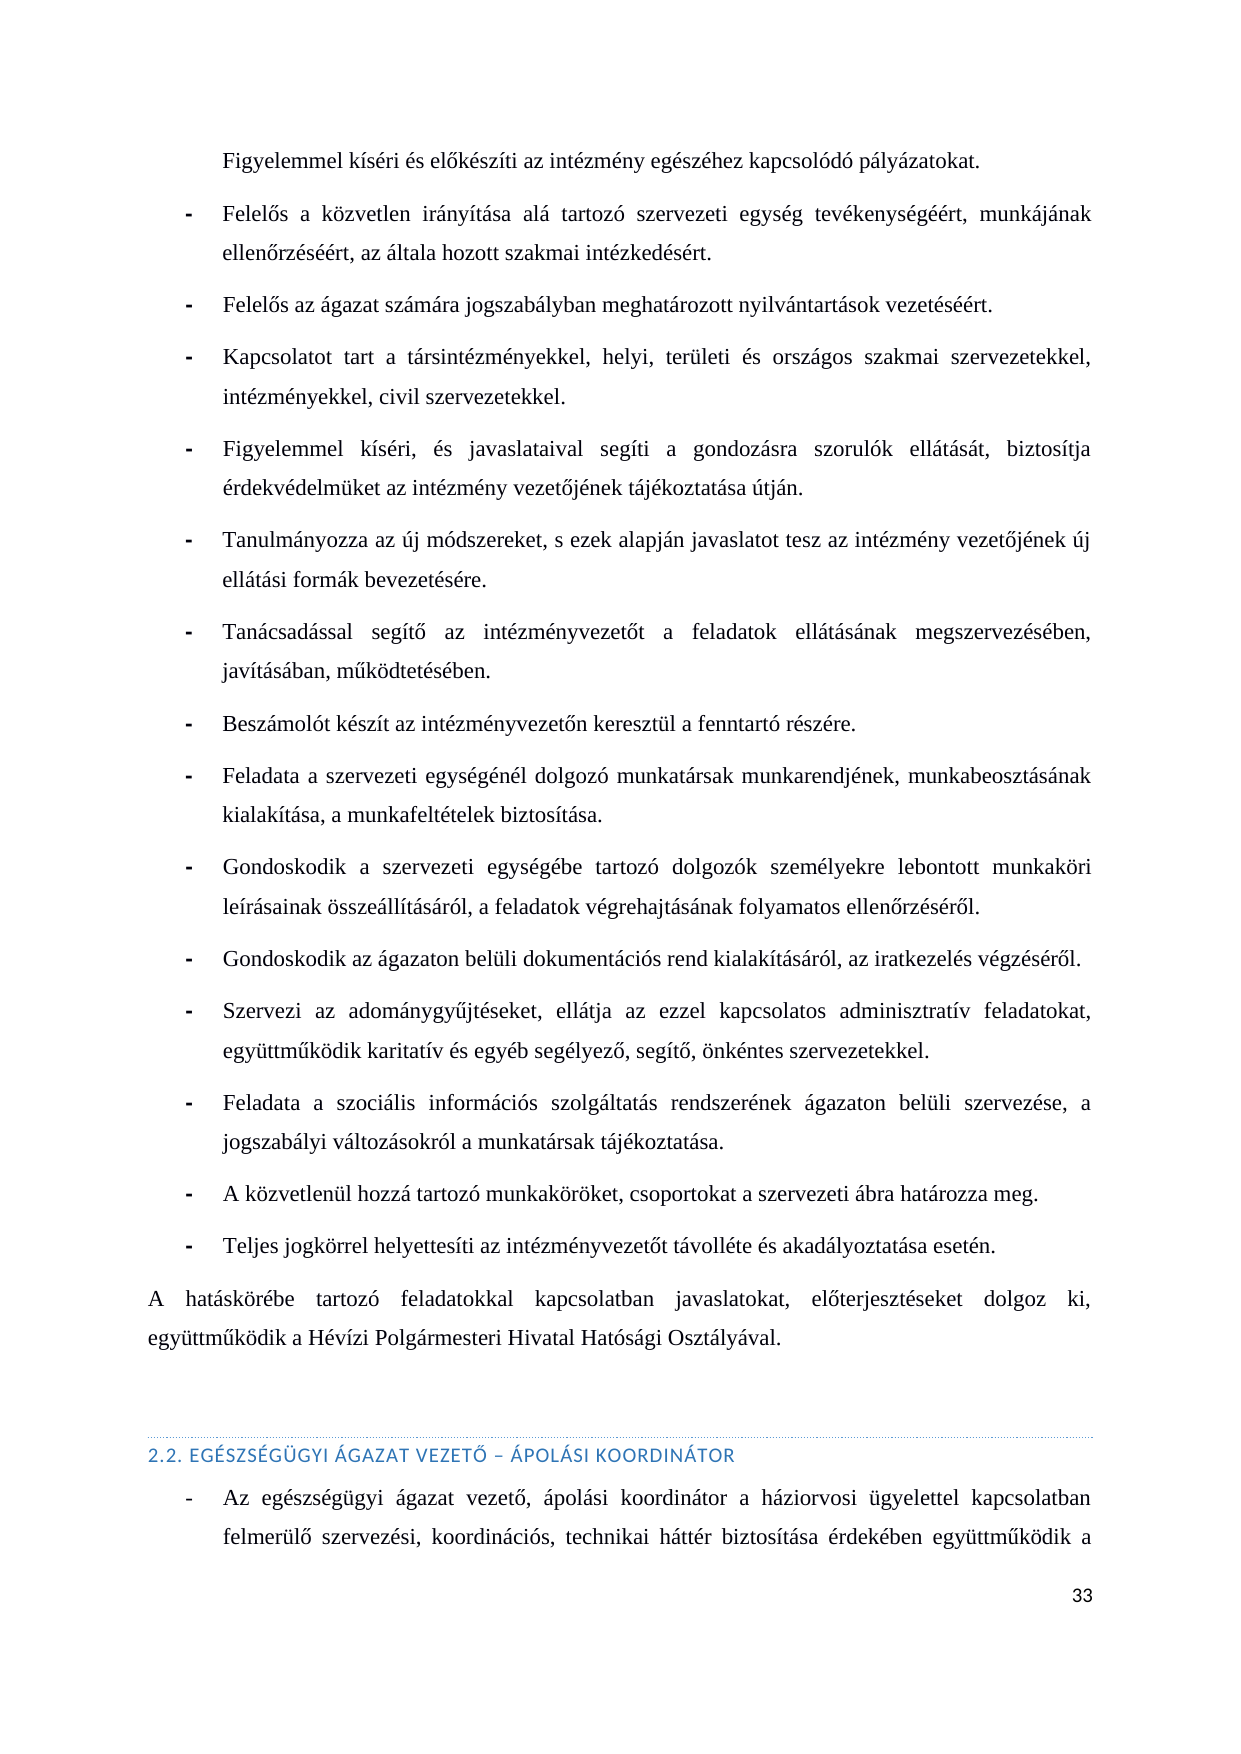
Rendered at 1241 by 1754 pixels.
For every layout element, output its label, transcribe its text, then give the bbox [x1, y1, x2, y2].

list Tanulmányozza az új módszereket, s ezek alapján javaslatot tesz az intézmény vezetőjének új ellátási formák bevezetésére. [185, 526, 1093, 592]
list Teljes jogkörrel helyettesíti az intézményvezetőt távolléte és akadályoztatása esetén. [185, 1232, 1093, 1259]
text A hatáskörébe tartozó feladatokkal kapcsolatban javaslatokat, előterjesztéseket dolgoz ki, együttműködik a Hévízi Polgármesteri Hivatal Hatósági Osztályával. [148, 1284, 1093, 1350]
list A közvetlenül hozzá tartozó munkaköröket, csoportokat a szervezeti ábra határozza meg. [185, 1180, 1093, 1207]
list Kapcsolatot tart a társintézményekkel, helyi, területi és országos szakmai szervezetekkel, intézményekkel, civil szervezetekkel. [185, 343, 1093, 409]
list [185, 148, 1093, 174]
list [185, 1484, 1093, 1549]
list Gondoskodik a szervezeti egységébe tartozó dolgozók személyekre lebontott munkaköri leírásainak összeállításáról, a feladatok végrehajtásának folyamatos ellenőrzéséről. [185, 853, 1093, 919]
list Felelős a közvetlen irányítása alá tartozó szervezeti egység tevékenységéért, munkájának ellenőrzéséért, az általa hozott szakmai intézkedésért. [185, 199, 1093, 266]
list Beszámolót készít az intézményvezetőn keresztül a fenntartó részére. [185, 709, 1093, 736]
subtitle 2.2. Egészségügyi ágazat vezető – ápolási koordinátor [148, 1436, 1093, 1467]
list Felelős az ágazat számára jogszabályban meghatározott nyilvántartások vezetéséért. [185, 291, 1093, 318]
list Figyelemmel kíséri, és javaslataival segíti a gondozásra szorulók ellátását, biztosítja érdekvédelmüket az intézmény vezetőjének tájékoztatása útján. [185, 435, 1093, 501]
list Feladata a szervezeti egységénél dolgozó munkatársak munkarendjének, munkabeosztásának kialakítása, a munkafeltételek biztosítása. [185, 762, 1093, 828]
list Szervezi az adománygyűjtéseket, ellátja az ezzel kapcsolatos adminisztratív feladatokat, együttműködik karitatív és egyéb segélyező, segítő, önkéntes szervezetekkel. [185, 997, 1093, 1063]
list Gondoskodik az ágazaton belüli dokumentációs rend kialakításáról, az iratkezelés végzéséről. [185, 945, 1093, 971]
list Feladata a szociális információs szolgáltatás rendszerének ágazaton belüli szervezése, a jogszabályi változásokról a munkatársak tájékoztatása. [185, 1089, 1093, 1154]
list Tanácsadással segítő az intézményvezetőt a feladatok ellátásának megszervezésében, javításában, működtetésében. [185, 618, 1093, 684]
